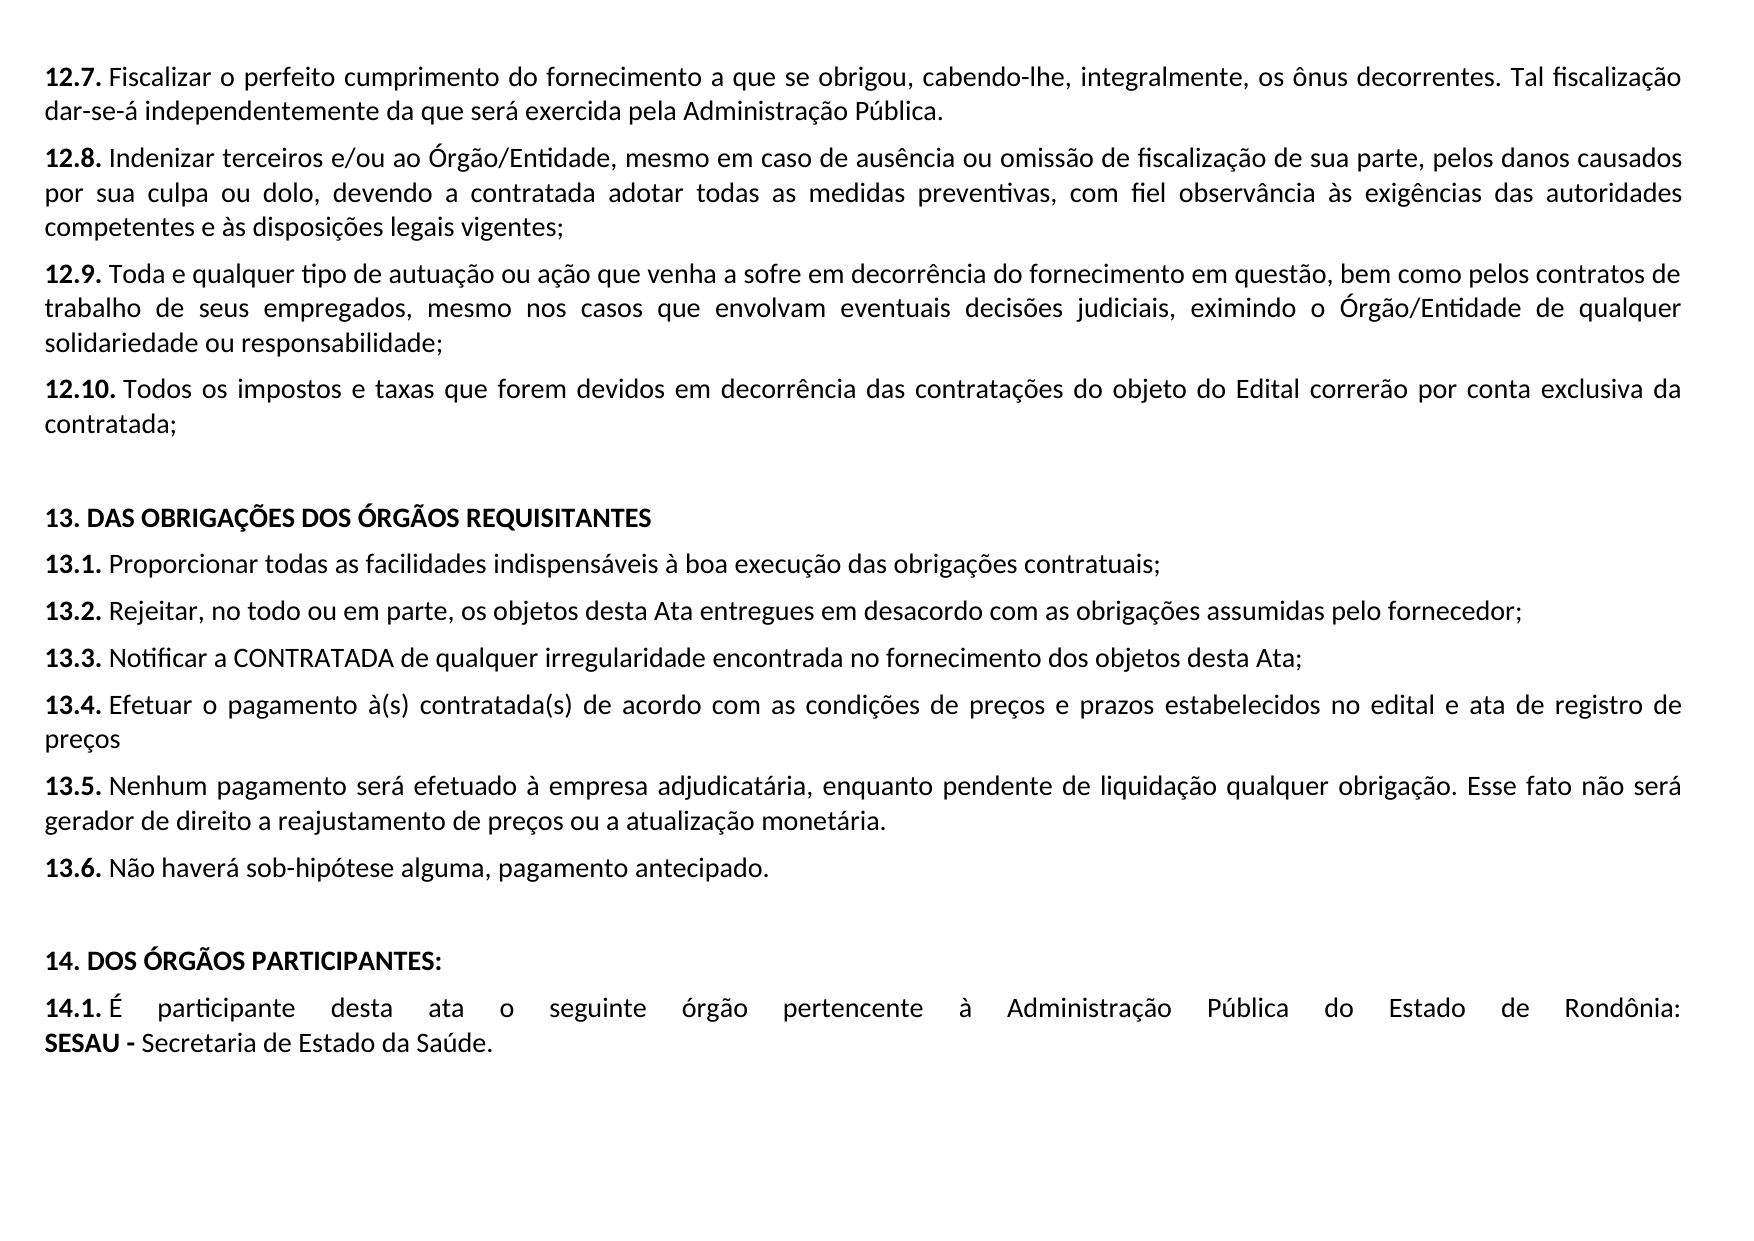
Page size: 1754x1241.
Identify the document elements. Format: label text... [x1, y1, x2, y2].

text 13.5. Nenhum pagamento será efetuado à empresa adjudicatária, enquanto pendente de liquidação qualquer obrigação. Esse fato não será gerador de direito a reajustamento de preços ou a atualização monetária. [44, 768, 1682, 837]
text 13.4. Efetuar o pagamento à(s) contratada(s) de acordo com as condições de preços e prazos estabelecidos no edital e ata de registro de preços [44, 687, 1682, 756]
text 13.1. Proporcionar todas as facilidades indispensáveis à boa execução das obrigações contratuais; [44, 547, 1682, 581]
text 13.6. Não haverá sob-hipótese alguma, pagamento antecipado. [44, 850, 1682, 884]
text 13.3. Notificar a CONTRATADA de qualquer irregularidade encontrada no fornecimento dos objetos desta Ata; [44, 640, 1682, 675]
text 12.8. Indenizar terceiros e/ou ao Órgão/Entidade, mesmo em caso de ausência ou omissão de fiscalização de sua parte, pelos danos causados por sua culpa ou dolo, devendo a contratada adotar todas as medidas preventivas, com fiel observância às exigências das autoridades competentes e às disposições legais vigentes; [44, 140, 1682, 243]
text 13.2. Rejeitar, no todo ou em parte, os objetos desta Ata entregues em desacordo com as obrigações assumidas pelo fornecedor; [44, 593, 1682, 628]
text 14.1. É participante desta ata o seguinte órgão pertencente à Administração Pública do Estado de Rondônia: SESAU - Secretaria de Estado da Saúde. [44, 990, 1682, 1059]
text 12.7. Fiscalizar o perfeito cumprimento do fornecimento a que se obrigou, cabendo-lhe, integralmente, os ônus decorrentes. Tal fiscalização dar-se-á independentemente da que será exercida pela Administração Pública. [44, 59, 1682, 128]
text 14. DOS ÓRGÃOS PARTICIPANTES: [44, 943, 1682, 978]
text 12.9. Toda e qualquer tipo de autuação ou ação que venha a sofre em decorrência do fornecimento em questão, bem como pelos contratos de trabalho de seus empregados, mesmo nos casos que envolvam eventuais decisões judiciais, eximindo o Órgão/Entidade de qualquer solidariedade ou responsabilidade; [44, 256, 1682, 359]
text 12.10. Todos os impostos e taxas que forem devidos em decorrência das contratações do objeto do Edital correrão por conta exclusiva da contratada; [44, 372, 1682, 440]
text 13. DAS OBRIGAÇÕES DOS ÓRGÃOS REQUISITANTES [44, 500, 1682, 534]
